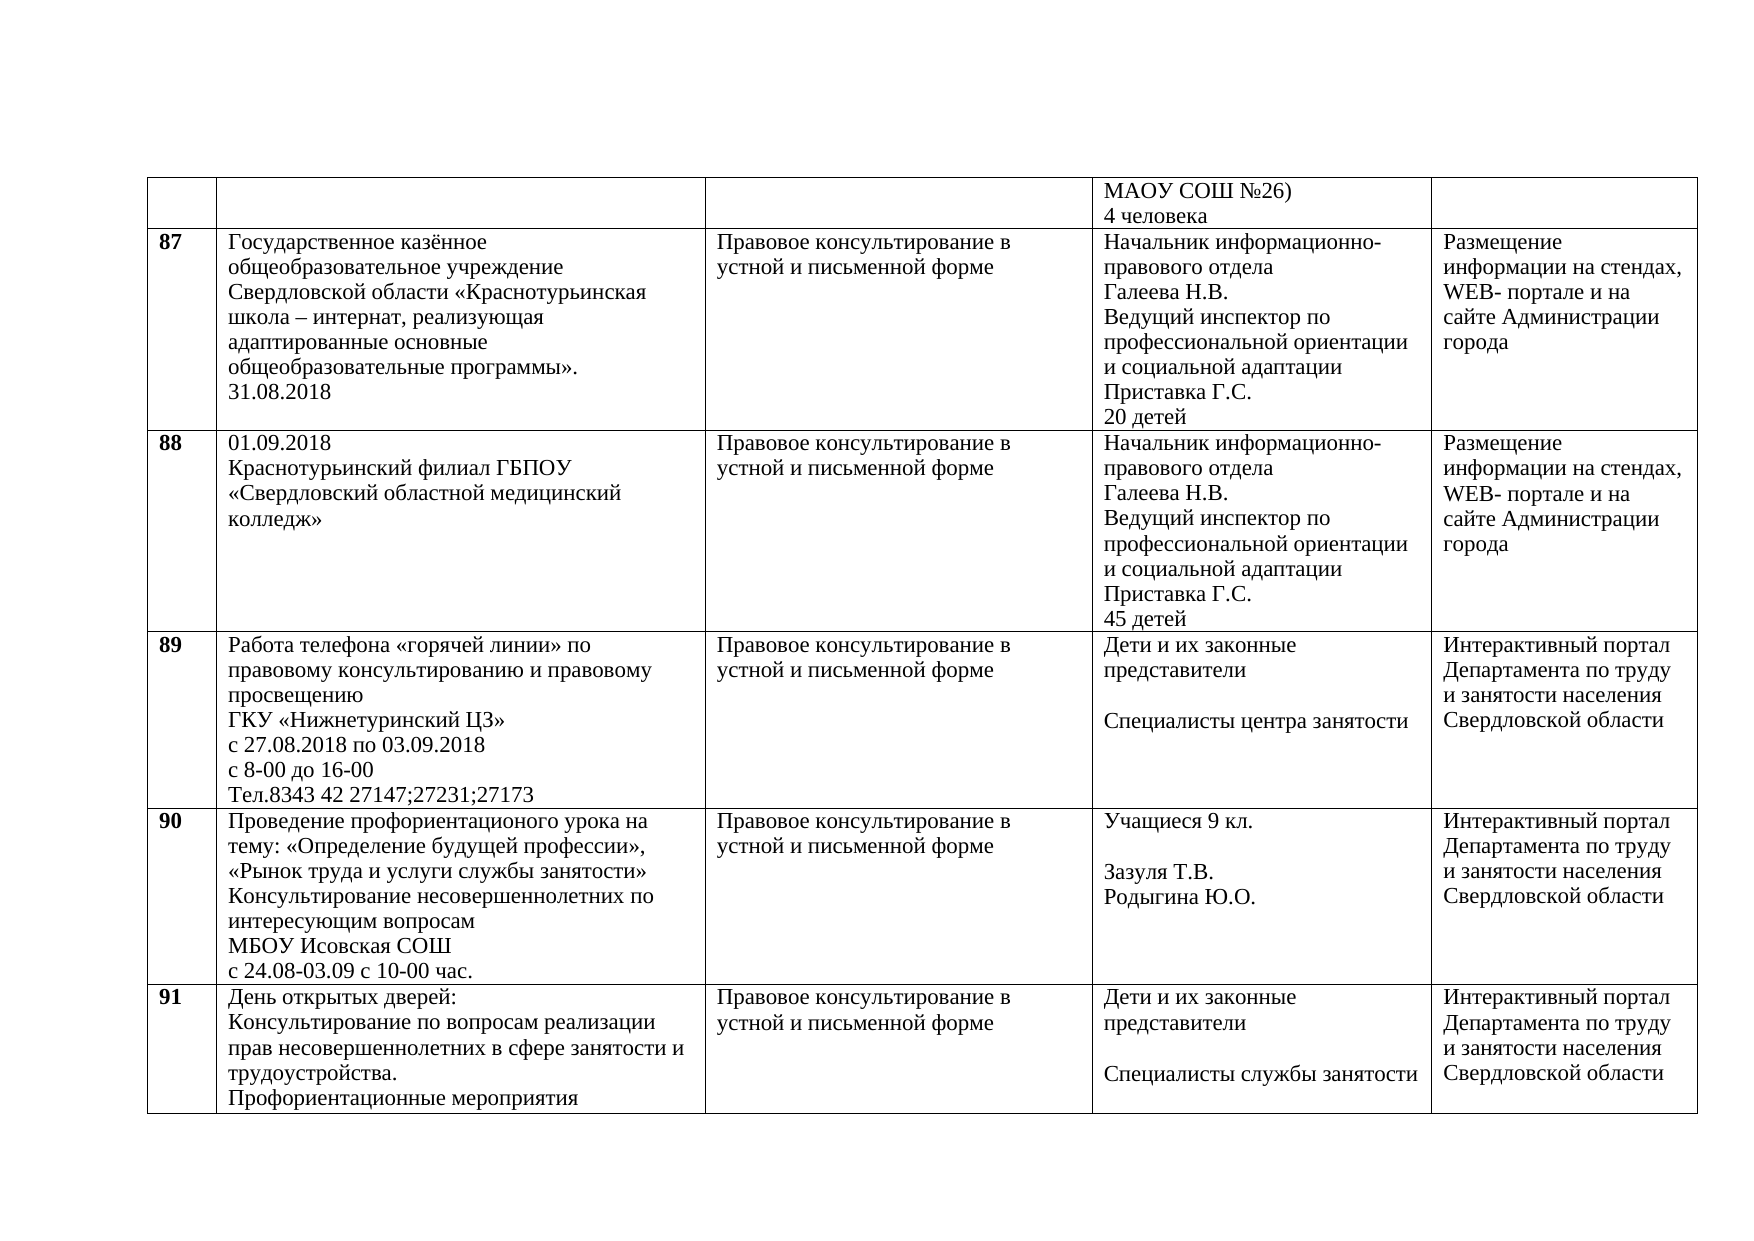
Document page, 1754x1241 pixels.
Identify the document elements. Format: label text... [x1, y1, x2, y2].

table_cell 88 [148, 431, 216, 631]
table_cell Правовое консультирование в устной и письменной форме [706, 431, 1092, 631]
table_cell Размещение информации на стендах, WEB- портале и на сайте Администрации города [1432, 229, 1697, 430]
table_cell Правовое консультирование в устной и письменной форме [706, 632, 1092, 807]
table_cell Начальник информационно-правового отдела Галеева Н.В. Ведущий инспектор по профессиональной ориентации и социальной адаптации Приставка Г.С. 20 детей [1093, 229, 1431, 430]
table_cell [706, 178, 1092, 228]
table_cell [217, 178, 705, 228]
table_cell Интерактивный портал Департамента по труду и занятости населения Свердловской области [1432, 632, 1697, 807]
table_cell 86 [148, 178, 216, 228]
table_cell 91 [148, 985, 216, 1113]
table_cell Размещение информации на стендах, WEB- портале и на сайте Администрации города [1432, 431, 1697, 631]
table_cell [706, 985, 1092, 1113]
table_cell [217, 985, 705, 1113]
table_cell 87 [148, 229, 216, 430]
table_cell 90 [148, 809, 216, 984]
table_cell Работа телефона «горячей линии» по правовому консультированию и правовому просвещению ГКУ «Нижнетуринский ЦЗ» с 27.08.2018 по 03.09.2018 с 8-00 до 16-00 Тел.8343 42 27147;27231;27173 [217, 632, 705, 807]
table_cell Учащиеся 9 кл. Зазуля Т.В. Родыгина Ю.О. [1093, 809, 1431, 984]
table_cell Государственное казённое общеобразовательное учреждение Свердловской области «Краснотурьинская школа – интернат, реализующая адаптированные основные общеобразовательные программы». 31.08.2018 [217, 229, 705, 430]
table_cell 01.09.2018 Краснотурьинский филиал ГБПОУ «Свердловский областной медицинский колледж» [217, 431, 705, 631]
table_cell Дети и их законные представители Специалисты центра занятости [1093, 632, 1431, 807]
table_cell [1432, 985, 1697, 1113]
table_cell Правовое консультирование в устной и письменной форме [706, 809, 1092, 984]
table_cell 89 [148, 632, 216, 807]
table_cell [1093, 178, 1431, 228]
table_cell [1432, 178, 1697, 228]
table_cell Правовое консультирование в устной и письменной форме [706, 229, 1092, 430]
table_cell Проведение профориентационого урока на тему: «Определение будущей профессии», «Рынок труда и услуги службы занятости» Консультирование несовершеннолетних по интересующим вопросам МБОУ Исовская СОШ с 24.08-03.09 с 10-00 час. [217, 809, 705, 984]
table_cell Интерактивный портал Департамента по труду и занятости населения Свердловской области [1432, 809, 1697, 984]
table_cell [1093, 985, 1431, 1113]
table_cell Начальник информационно-правового отдела Галеева Н.В. Ведущий инспектор по профессиональной ориентации и социальной адаптации Приставка Г.С. 45 детей [1093, 431, 1431, 631]
